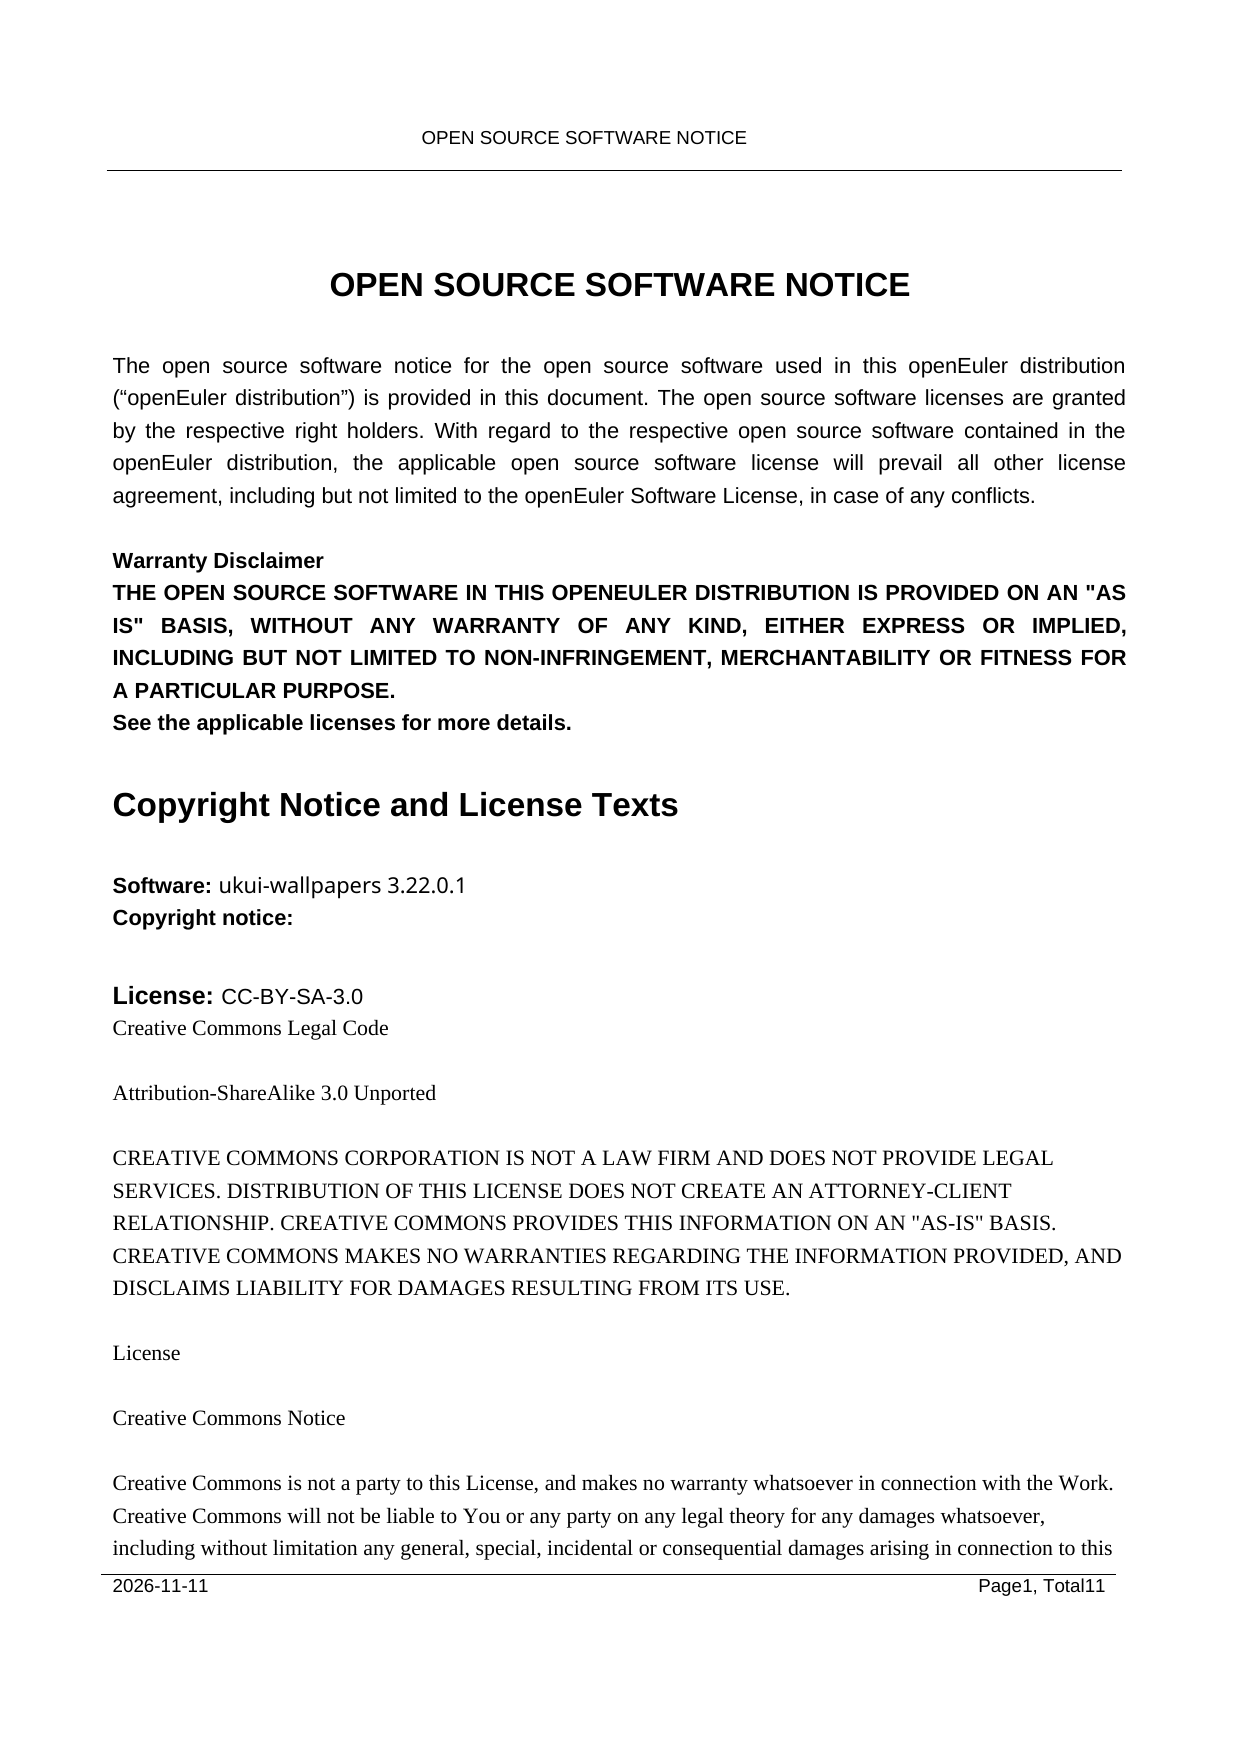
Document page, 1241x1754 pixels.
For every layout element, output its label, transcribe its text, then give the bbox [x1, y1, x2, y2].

text OPEN SOURCE SOFTWARE NOTICE [112, 251, 1128, 316]
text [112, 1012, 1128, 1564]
text The open source software notice for the open source software used in this openEuler distribution (“openEuler distribution”) is provided in this document. The open source software licenses are granted by the respective right holders. With regard to the respective open source software contained in the openEuler distribution, the applicable open source software license will prevail all other license agreement, including but not limited to the openEuler Software License, in case of any conflicts. [112, 349, 1128, 511]
text Warranty Disclaimer [112, 544, 1128, 576]
text License: CC-BY-SA-3.0 [112, 979, 1128, 1012]
title Software: ukui-wallpapers 3.22.0.1 [112, 869, 1128, 901]
text THE OPEN SOURCE SOFTWARE IN THIS OPENEULER DISTRIBUTION IS PROVIDED ON AN "AS IS" BASIS, WITHOUT ANY WARRANTY OF ANY KIND, EITHER EXPRESS OR IMPLIED, INCLUDING BUT NOT LIMITED TO NON-INFRINGEMENT, MERCHANTABILITY OR FITNESS FOR A PARTICULAR PURPOSE. See the applicable licenses for more details. [112, 576, 1128, 739]
text Copyright Notice and License Texts [112, 771, 1128, 836]
text Copyright notice: [112, 901, 1128, 934]
